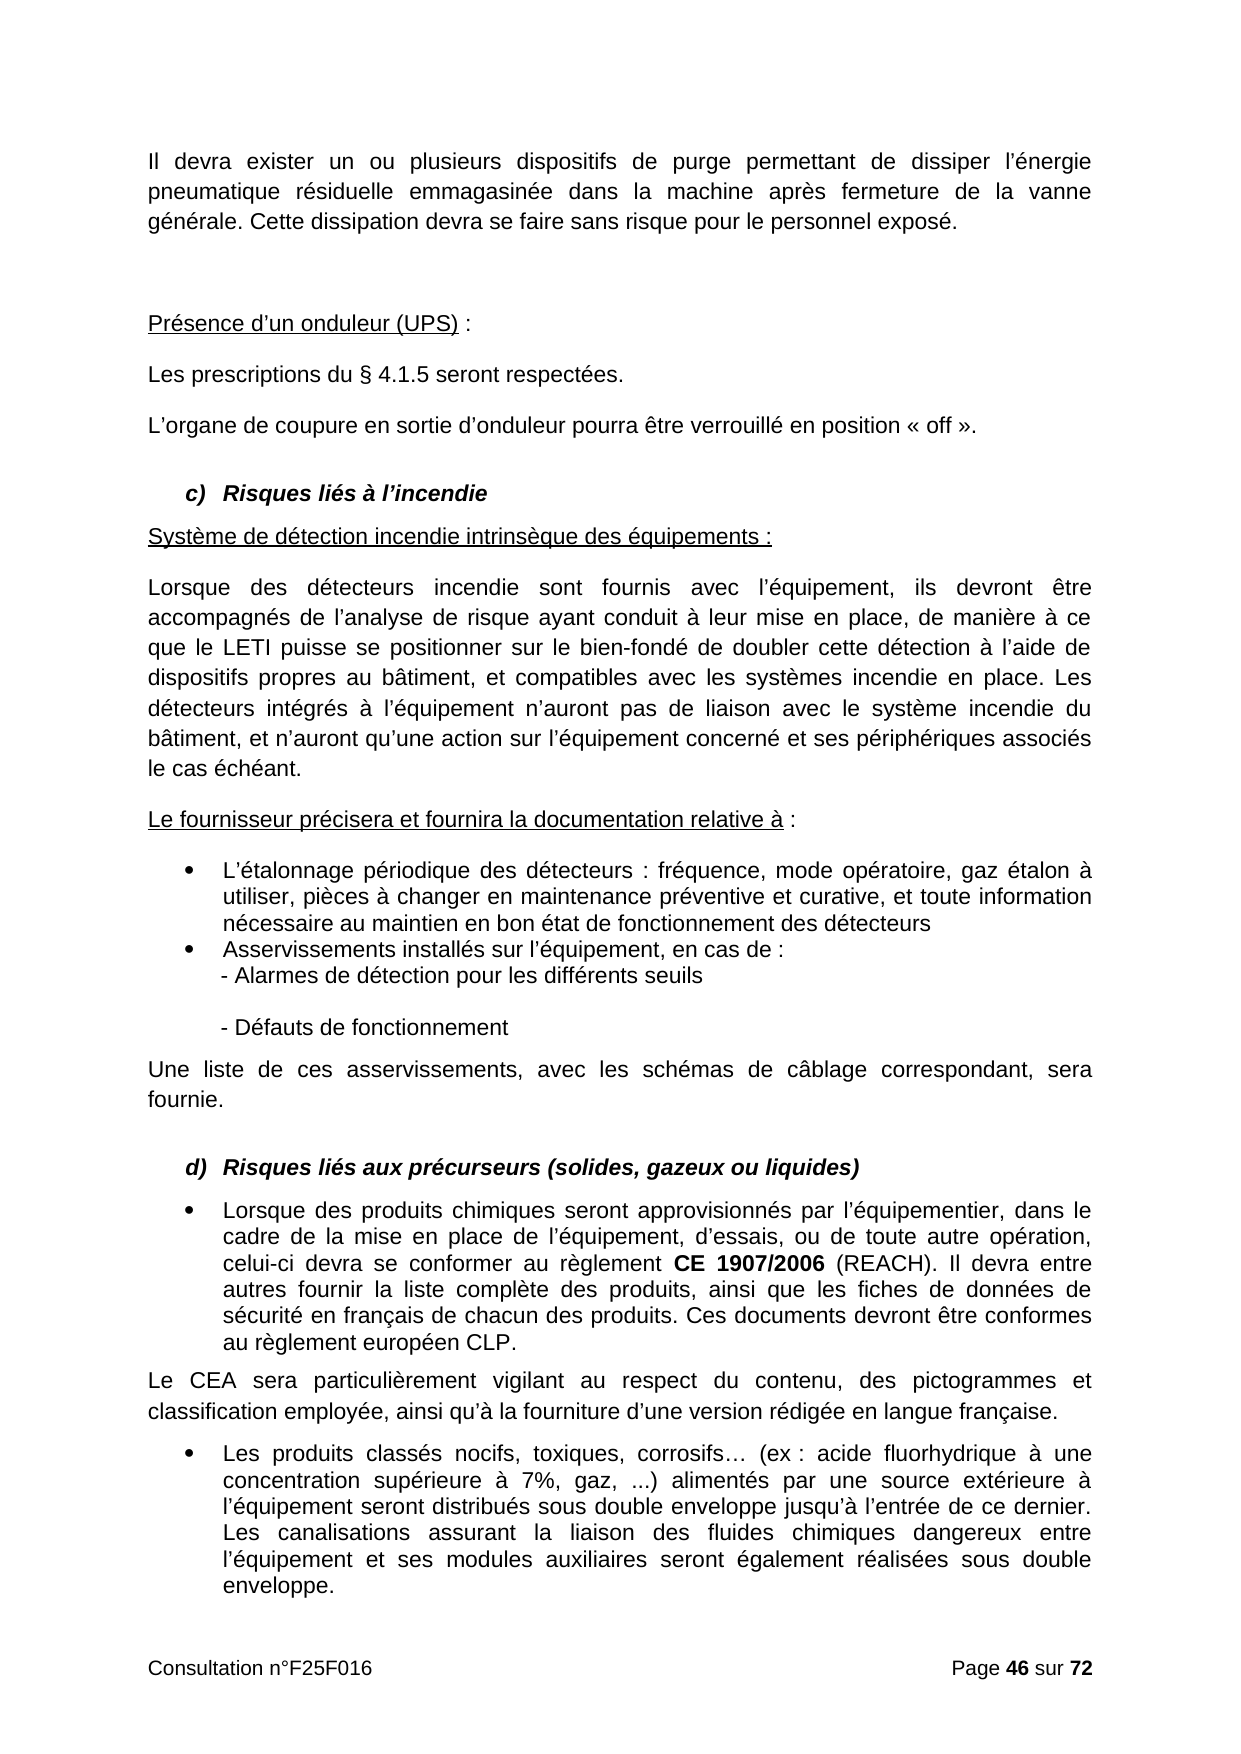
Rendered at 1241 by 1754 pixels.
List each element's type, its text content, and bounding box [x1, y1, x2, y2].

list L’étalonnage périodique des détecteurs : fréquence, mode opératoire, gaz étalon à utiliser, pièces à changer en maintenance préventive et curative, et toute information nécessaire au maintien en bon état de fonctionnement des détecteurs [185, 857, 1093, 936]
text Le CEA sera particulièrement vigilant au respect du contenu, des pictogrammes et classification employée, ainsi qu’à la fourniture d’une version rédigée en langue française. [148, 1367, 1093, 1424]
subtitle Risques liés à l’incendie [185, 480, 1093, 506]
text Système de détection incendie intrinsèque des équipements : [148, 523, 1093, 549]
text Présence d’un onduleur (UPS) : [148, 310, 1093, 336]
text Lorsque des détecteurs incendie sont fournis avec l’équipement, ils devront être accompagnés de l’analyse de risque ayant conduit à leur mise en place, de manière à ce que le LETI puisse se positionner sur le bien-fondé de doubler cette détection à l’aide de dispositifs propres au bâtiment, et compatibles avec les systèmes incendie en place. Les détecteurs intégrés à l’équipement n’auront pas de liaison avec le système incendie du bâtiment, et n’auront qu’une action sur l’équipement concerné et ses périphériques associés le cas échéant. [148, 574, 1093, 781]
text Les prescriptions du § 4.1.5 seront respectées. [148, 361, 1093, 387]
list Asservissements installés sur l’équipement, en cas de : [185, 936, 1093, 962]
text Le fournisseur précisera et fournira la documentation relative à : [148, 806, 1093, 832]
text - Défauts de fonctionnement [148, 1013, 1093, 1040]
list Lorsque des produits chimiques seront approvisionnés par l’équipementier, dans le cadre de la mise en place de l’équipement, d’essais, ou de toute autre opération, celui-ci devra se conformer au règlement CE 1907/2006 (REACH). Il devra entre autres fournir la liste complète des produits, ainsi que les fiches de données de sécurité en français de chacun des produits. Ces documents devront être conformes au règlement européen CLP. [185, 1197, 1093, 1355]
text Une liste de ces asservissements, avec les schémas de câblage correspondant, sera fournie. [148, 1056, 1093, 1113]
subtitle Risques liés aux précurseurs (solides, gazeux ou liquides) [185, 1154, 1093, 1180]
list Les produits classés nocifs, toxiques, corrosifs… (ex : acide fluorhydrique à une concentration supérieure à 7%, gaz, ...) alimentés par une source extérieure à l’équipement seront distribués sous double enveloppe jusqu’à l’entrée de ce dernier. Les canalisations assurant la liaison des fluides chimiques dangereux entre l’équipement et ses modules auxiliaires seront également réalisées sous double enveloppe. [185, 1440, 1093, 1598]
text - Alarmes de détection pour les différents seuils [148, 962, 1093, 989]
text L’organe de coupure en sortie d’onduleur pourra être verrouillé en position « off ». [148, 412, 1093, 438]
text Il devra exister un ou plusieurs dispositifs de purge permettant de dissiper l’énergie pneumatique résiduelle emmagasinée dans la machine après fermeture de la vanne générale. Cette dissipation devra se faire sans risque pour le personnel exposé. [148, 148, 1093, 234]
